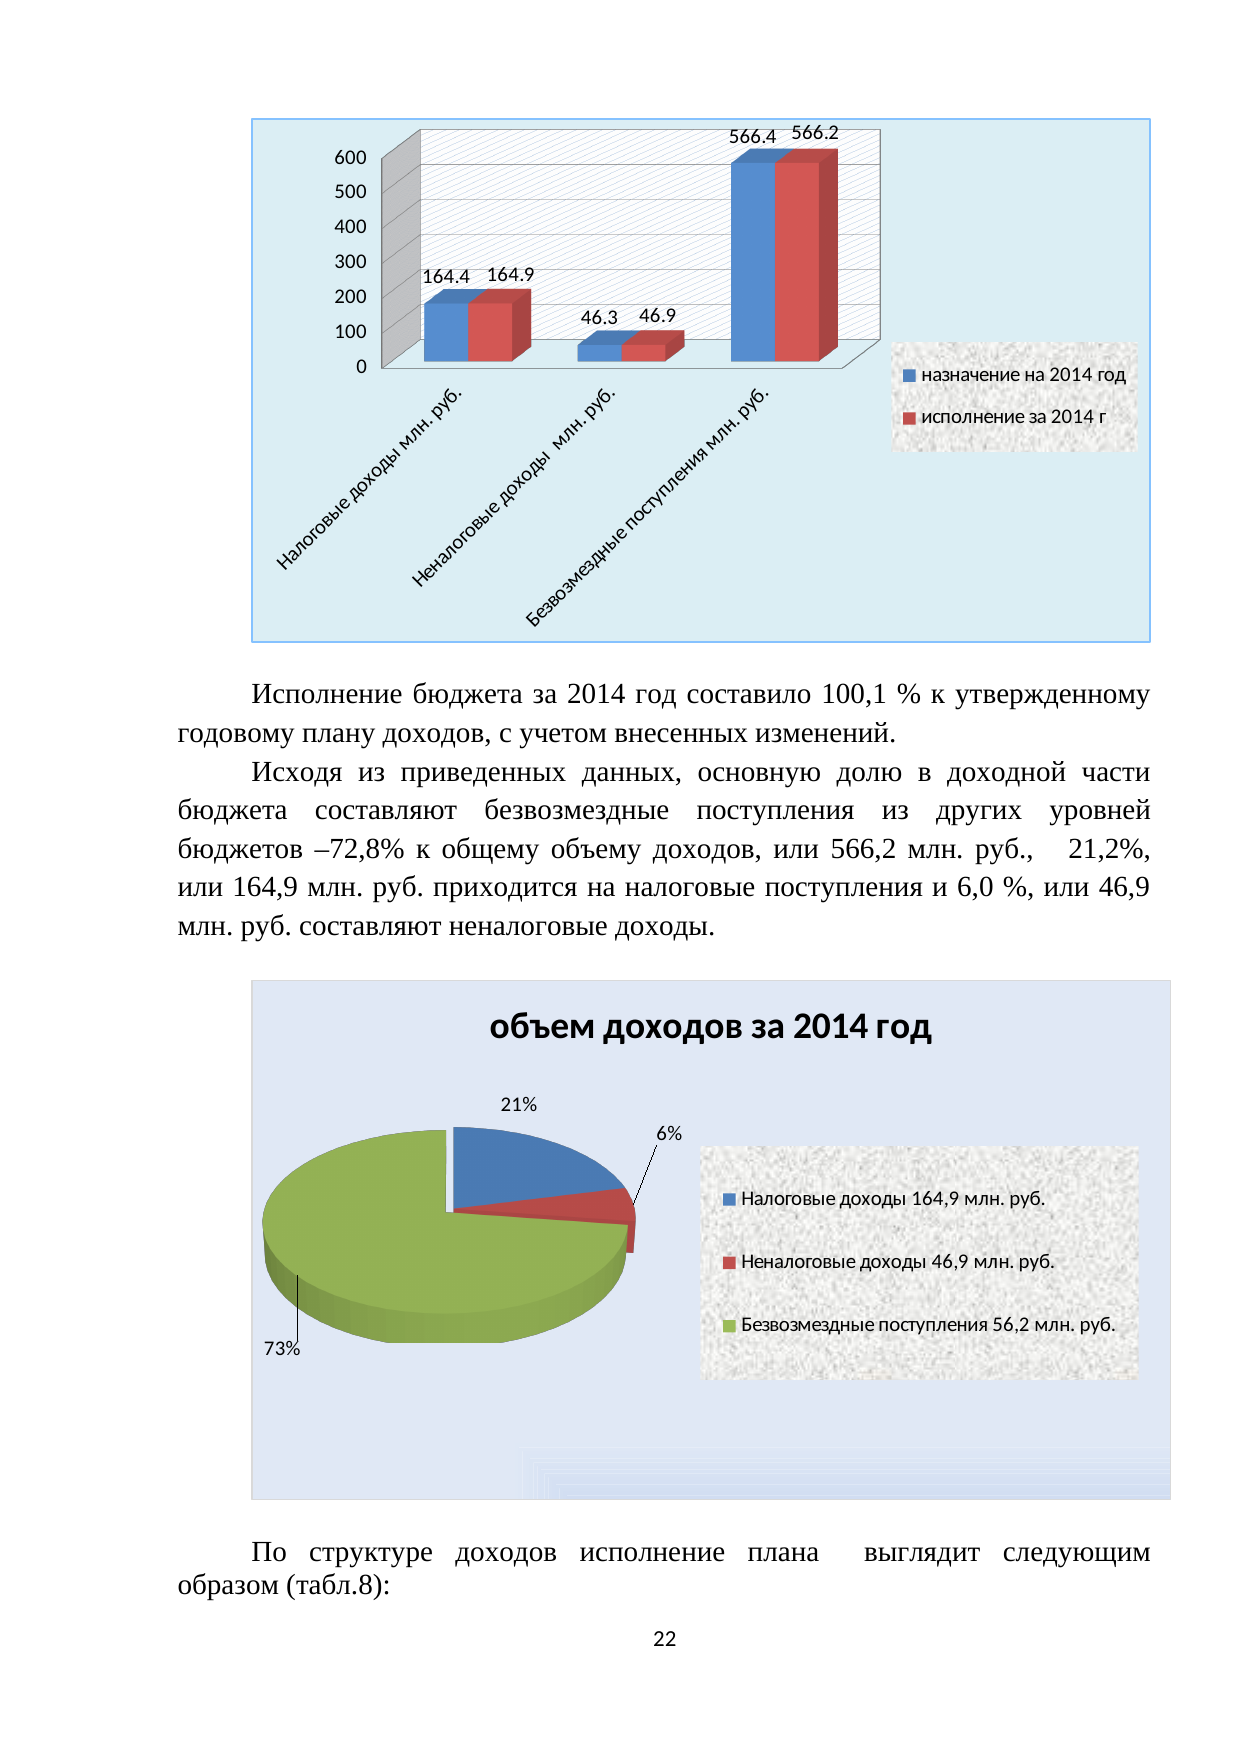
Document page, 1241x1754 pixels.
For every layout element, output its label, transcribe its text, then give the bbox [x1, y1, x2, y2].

text Исходя из приведенных данных, основную долю в доходной части бюджета составляют безвозмездные поступления из других уровней бюджетов –72,8% к общему объему доходов, или 566,2 млн. руб., 21,2%, или 164,9 млн. руб. приходится на налоговые поступления и 6,0 %, или 46,9 млн. руб. составляют неналоговые доходы. [177, 754, 1152, 941]
picture [891, 342, 1138, 452]
picture [700, 1146, 1139, 1380]
text По структуре доходов исполнение плана выглядит следующим образом (табл.8): [177, 1534, 1152, 1601]
text Исполнение бюджета за 2014 год составило 100,1 % к утвержденному годовому плану доходов, с учетом внесенных изменений. [177, 677, 1152, 749]
